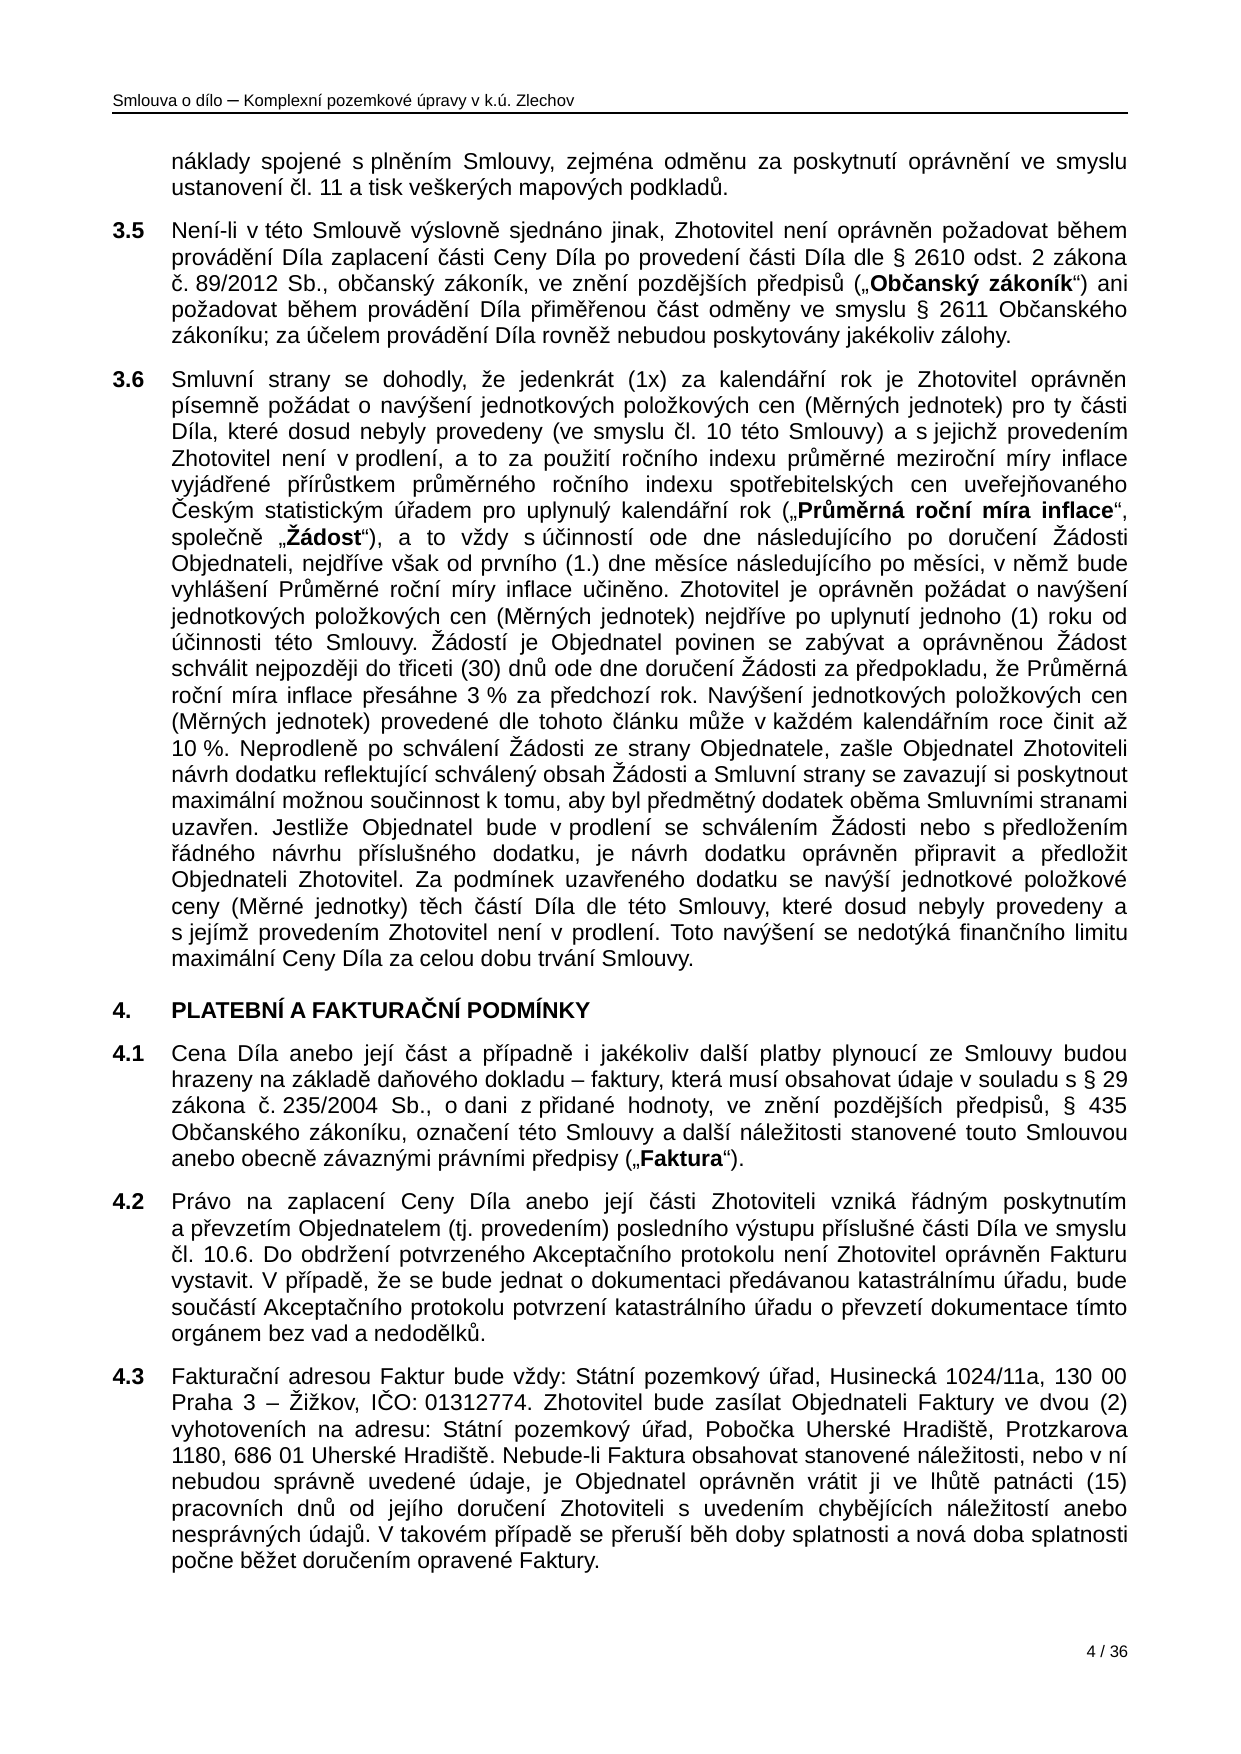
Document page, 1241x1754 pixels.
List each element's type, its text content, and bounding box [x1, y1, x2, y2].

text Právo na zaplacení Ceny Díla anebo její části Zhotoviteli vzniká řádným poskytnutím a převzetím Objednatelem (tj. provedením) posledního výstupu příslušné části Díla ve smyslu čl. 10.6. Do obdržení potvrzeného Akceptačního protokolu není Zhotovitel oprávněn Fakturu vystavit. V případě, že se bude jednat o dokumentaci předávanou katastrálnímu úřadu, bude součástí Akceptačního protokolu potvrzení katastrálního úřadu o převzetí dokumentace tímto orgánem bez vad a nedodělků. [112, 1188, 1128, 1346]
text Cena Díla anebo její část a případně i jakékoliv další platby plynoucí ze Smlouvy budou hrazeny na základě daňového dokladu – faktury, která musí obsahovat údaje v souladu s § 29 zákona č. 235/2004 Sb., o dani z přidané hodnoty, ve znění pozdějších předpisů, § 435 Občanského zákoníku, označení této Smlouvy a další náležitosti stanovené touto Smlouvou anebo obecně závaznými právními předpisy („Faktura“). [112, 1040, 1128, 1171]
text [112, 148, 1128, 200]
text Fakturační adresou Faktur bude vždy: Státní pozemkový úřad, Husinecká 1024/11a, 130 00 Praha 3 – Žižkov, IČO: 01312774. Zhotovitel bude zasílat Objednateli Faktury ve dvou (2) vyhotoveních na adresu: Státní pozemkový úřad, Pobočka Uherské Hradiště, Protzkarova 1180, 686 01 Uherské Hradiště. Nebude-li Faktura obsahovat stanovené náležitosti, nebo v ní nebudou správně uvedené údaje, je Objednatel oprávněn vrátit ji ve lhůtě patnácti (15) pracovních dnů od jejího doručení Zhotoviteli s uvedením chybějících náležitostí anebo nesprávných údajů. V takovém případě se přeruší běh doby splatnosti a nová doba splatnosti počne běžet doručením opravené Faktury. [112, 1363, 1128, 1574]
text Není-li v této Smlouvě výslovně sjednáno jinak, Zhotovitel není oprávněn požadovat během provádění Díla zaplacení části Ceny Díla po provedení části Díla dle § 2610 odst. 2 zákona č. 89/2012 Sb., občanský zákoník, ve znění pozdějších předpisů („Občanský zákoník“) ani požadovat během provádění Díla přiměřenou část odměny ve smyslu § 2611 Občanského zákoníku; za účelem provádění Díla rovněž nebudou poskytovány jakékoliv zálohy. [112, 217, 1128, 349]
text Smluvní strany se dohodly, že jedenkrát (1x) za kalendářní rok je Zhotovitel oprávněn písemně požádat o navýšení jednotkových položkových cen (Měrných jednotek) pro ty části Díla, které dosud nebyly provedeny (ve smyslu čl. 10 této Smlouvy) a s jejichž provedením Zhotovitel není v prodlení, a to za použití ročního indexu průměrné meziroční míry inflace vyjádřené přírůstkem průměrného ročního indexu spotřebitelských cen uveřejňovaného Českým statistickým úřadem pro uplynulý kalendářní rok („Průměrná roční míra inflace“, společně „Žádost“), a to vždy s účinností ode dne následujícího po doručení Žádosti Objednateli, nejdříve však od prvního (1.) dne měsíce následujícího po měsíci, v němž bude vyhlášení Průměrné roční míry inflace učiněno. Zhotovitel je oprávněn požádat o navýšení jednotkových položkových cen (Měrných jednotek) nejdříve po uplynutí jednoho (1) roku od účinnosti této Smlouvy. Žádostí je Objednatel povinen se zabývat a oprávněnou Žádost schválit nejpozději do třiceti (30) dnů ode dne doručení Žádosti za předpokladu, že Průměrná roční míra inflace přesáhne 3 % za předchozí rok. Navýšení jednotkových položkových cen (Měrných jednotek) provedené dle tohoto článku může v každém kalendářním roce činit až 10 %. Neprodleně po schválení Žádosti ze strany Objednatele, zašle Objednatel Zhotoviteli návrh dodatku reflektující schválený obsah Žádosti a Smluvní strany se zavazují si poskytnout maximální možnou součinnost k tomu, aby byl předmětný dodatek oběma Smluvními stranami uzavřen. Jestliže Objednatel bude v prodlení se schválením Žádosti nebo s předložením řádného návrhu příslušného dodatku, je návrh dodatku oprávněn připravit a předložit Objednateli Zhotovitel. Za podmínek uzavřeného dodatku se navýší jednotkové položkové ceny (Měrné jednotky) těch částí Díla dle této Smlouvy, které dosud nebyly provedeny a s jejímž provedením Zhotovitel není v prodlení. Toto navýšení se nedotýká finančního limitu maximální Ceny Díla za celou dobu trvání Smlouvy. [112, 366, 1128, 972]
text Platební a fakturační podmínky [112, 997, 1128, 1023]
